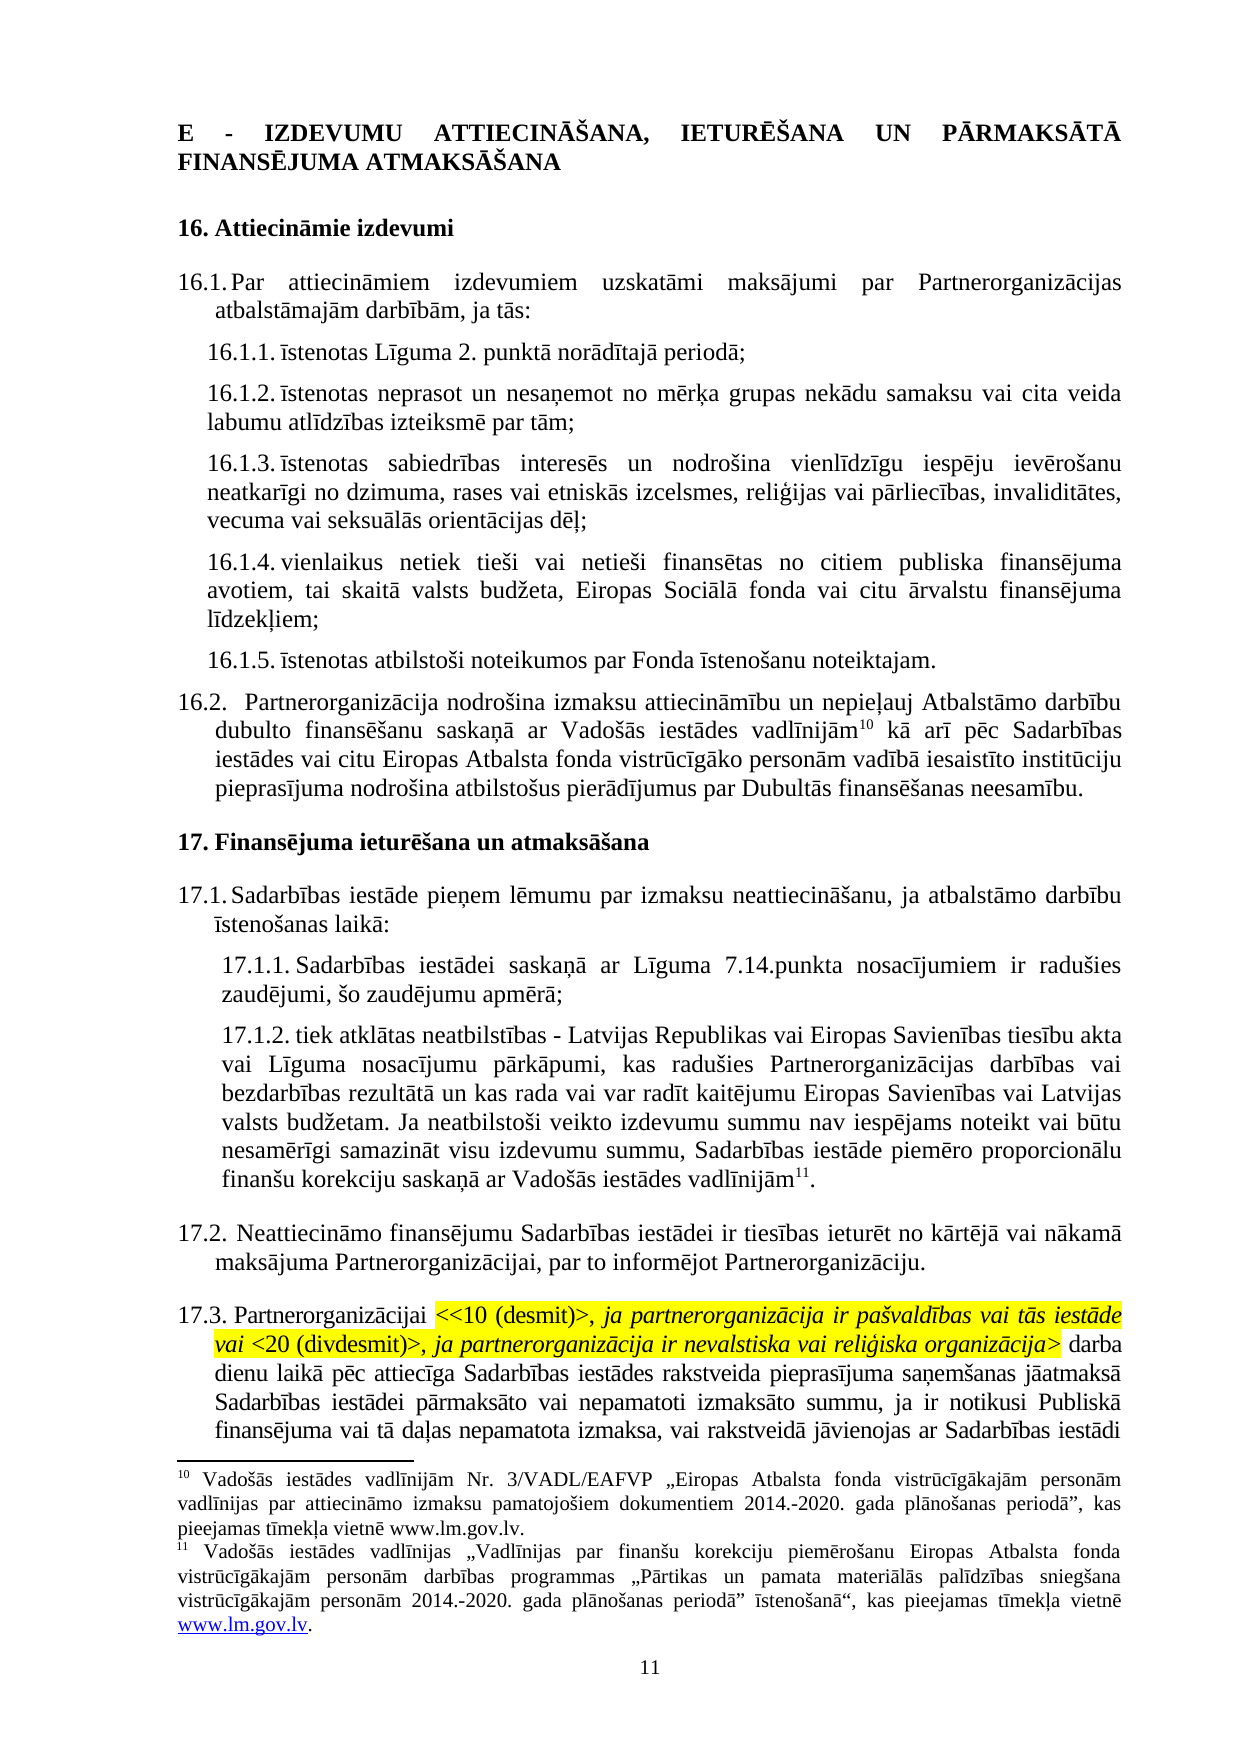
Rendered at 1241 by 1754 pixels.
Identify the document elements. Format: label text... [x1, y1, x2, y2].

list Finansējuma ieturēšana un atmaksāšana [177, 827, 1122, 856]
list Sadarbības iestāde pieņem lēmumu par izmaksu neattiecināšanu, ja atbalstāmo darbību īstenošanas laikā: [177, 881, 1122, 938]
list īstenotas neprasot un nesaņemot no mērķa grupas nekādu samaksu vai cita veida labumu atlīdzības izteiksmē par tām; [207, 378, 1122, 436]
list vienlaikus netiek tieši vai netieši finansētas no citiem publiska finansējuma avotiem, tai skaitā valsts budžeta, Eiropas Sociālā fonda vai citu ārvalstu finansējuma līdzekļiem; [207, 547, 1122, 633]
list īstenotas atbilstoši noteikumos par Fonda īstenošanu noteiktajam. [207, 646, 1122, 674]
text E - IZDEVUMU attiecināšana, ieturēšana un pāRMAKSĀTĀ FINANSĒJUMA ATMAKSĀŠANA [177, 118, 1122, 176]
list īstenotas Līguma 2. punktā norādītajā periodā; [207, 337, 1122, 366]
list Neattiecināmo finansējumu Sadarbības iestādei ir tiesības ieturēt no kārtējā vai nākamā maksājuma Partnerorganizācijai, par to informējot Partnerorganizāciju. [177, 1218, 1122, 1276]
list Par attiecināmiem izdevumiem uzskatāmi maksājumi par Partnerorganizācijas atbalstāmajām darbībām, ja tās: [177, 267, 1122, 324]
list Attiecināmie izdevumi [177, 213, 1122, 242]
list tiek atklātas neatbilstības - Latvijas Republikas vai Eiropas Savienības tiesību akta vai Līguma nosacījumu pārkāpumi, kas radušies Partnerorganizācijas darbības vai bezdarbības rezultātā un kas rada vai var radīt kaitējumu Eiropas Savienības vai Latvijas valsts budžetam. Ja neatbilstoši veikto izdevumu summu nav iespējams noteikt vai būtu nesamērīgi samazināt visu izdevumu summu, Sadarbības iestāde piemēro proporcionālu finanšu korekciju saskaņā ar Vadošās iestādes vadlīnijām. [221, 1021, 1122, 1193]
list īstenotas sabiedrības interesēs un nodrošina vienlīdzīgu iespēju ievērošanu neatkarīgi no dzimuma, rases vai etniskās izcelsmes, reliģijas vai pārliecības, invaliditātes, vecuma vai seksuālās orientācijas dēļ; [207, 448, 1122, 534]
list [177, 1301, 1122, 1444]
list Sadarbības iestādei saskaņā ar Līguma 7.14.punkta nosacījumiem ir radušies zaudējumi, šo zaudējumu apmērā; [221, 951, 1122, 1008]
list Partnerorganizācija nodrošina izmaksu attiecināmību un nepieļauj Atbalstāmo darbību dubulto finansēšanu saskaņā ar Vadošās iestādes vadlīnijām kā arī pēc Sadarbības iestādes vai citu Eiropas Atbalsta fonda vistrūcīgāko personām vadībā iesaistīto institūciju pieprasījuma nodrošina atbilstošus pierādījumus par Dubultās finansēšanas neesamību. [177, 687, 1122, 802]
